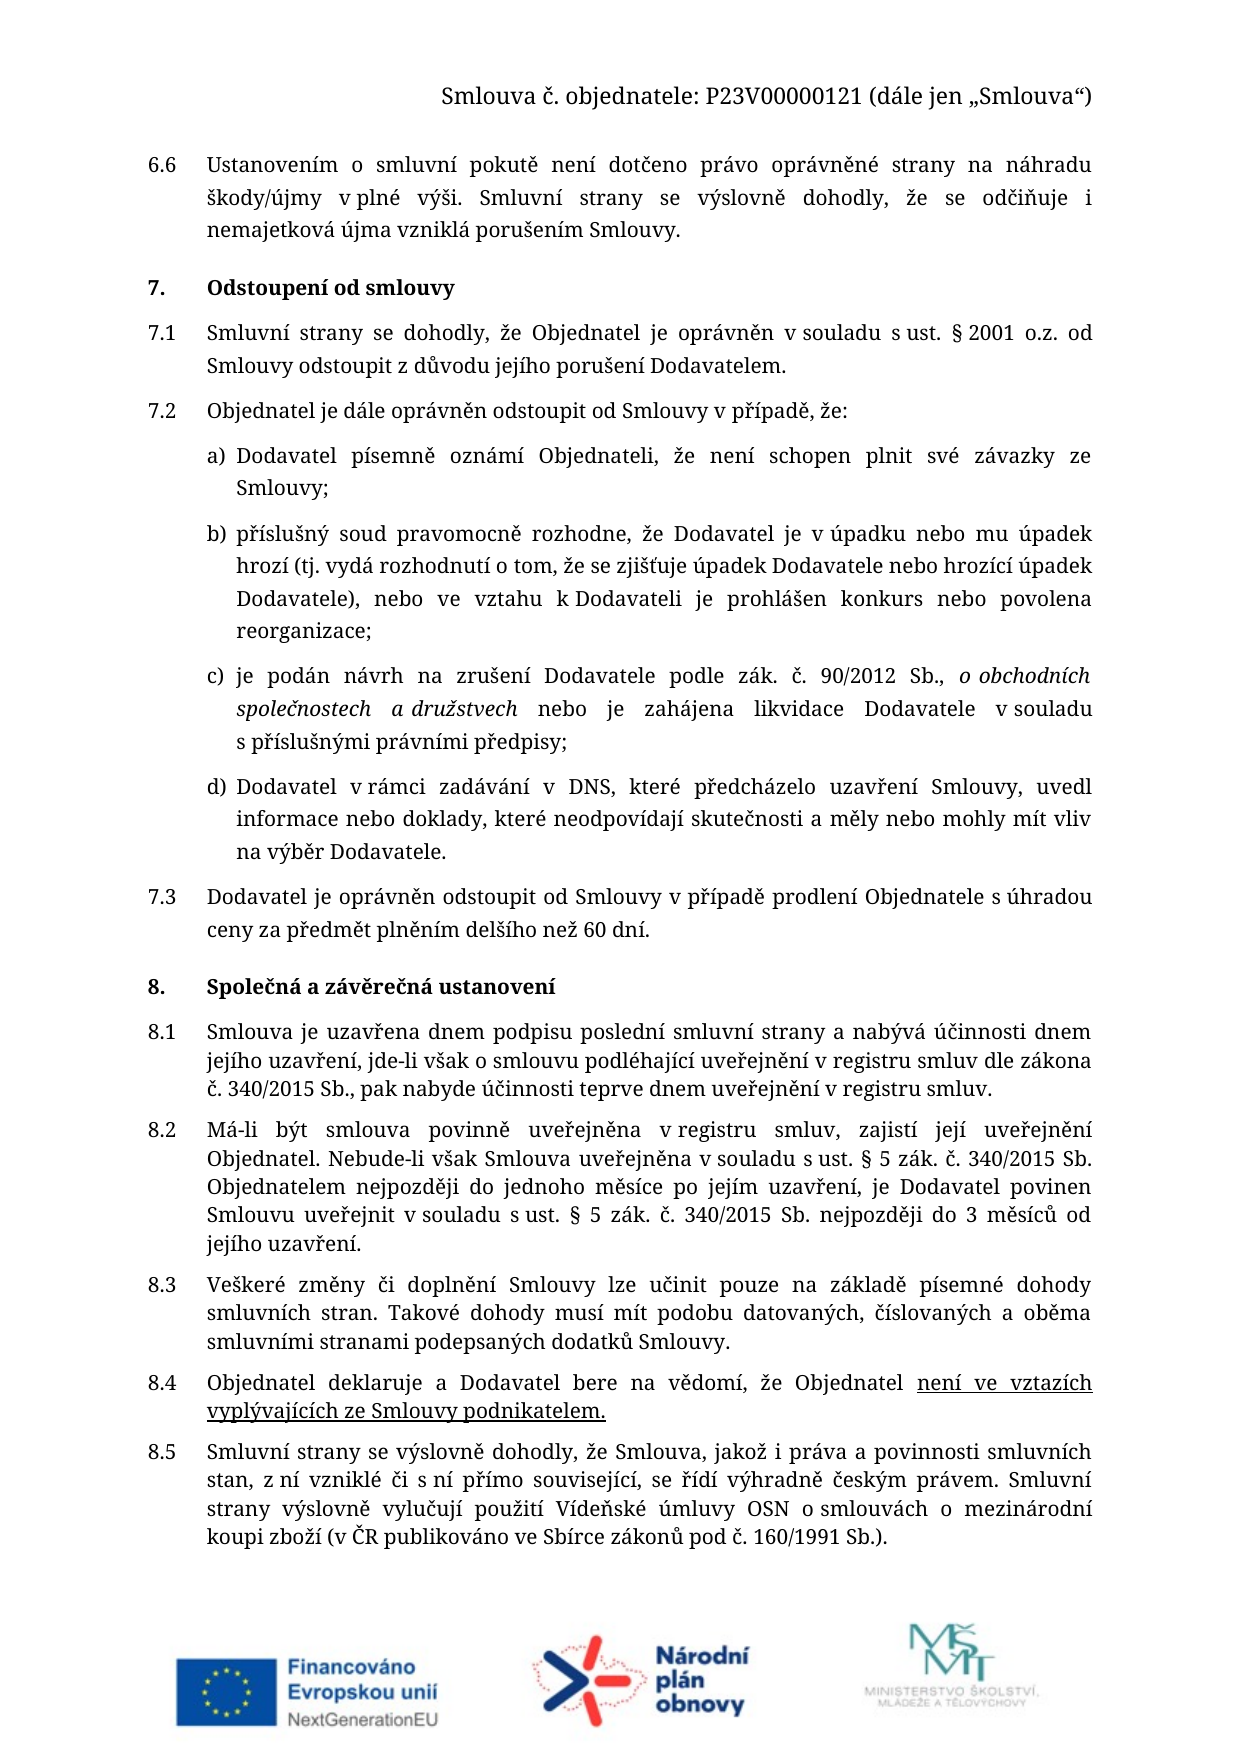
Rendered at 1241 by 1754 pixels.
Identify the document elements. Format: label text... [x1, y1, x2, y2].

list Dodavatel v rámci zadávání v DNS, které předcházelo uzavření Smlouvy, uvedl informace nebo doklady, které neodpovídají skutečnosti a měly nebo mohly mít vliv na výběr Dodavatele. [207, 772, 1093, 866]
list Smluvní strany se výslovně dohodly, že Smlouva, jakož i práva a povinnosti smluvních stan, z ní vzniklé či s ní přímo související, se řídí výhradně českým právem. Smluvní strany výslovně vylučují použití Vídeňské úmluvy OSN o smlouvách o mezinárodní koupi zboží (v ČR publikováno ve Sbírce zákonů pod č. 160/1991 Sb.). [148, 1437, 1093, 1551]
list Má-li být smlouva povinně uveřejněna v registru smluv, zajistí její uveřejnění Objednatel. Nebude-li však Smlouva uveřejněna v souladu s ust. § 5 zák. č. 340/2015 Sb. Objednatelem nejpozději do jednoho měsíce po jejím uzavření, je Dodavatel povinen Smlouvu uveřejnit v souladu s ust. § 5 zák. č. 340/2015 Sb. nejpozději do 3 měsíců od jejího uzavření. [148, 1115, 1093, 1257]
list příslušný soud pravomocně rozhodne, že Dodavatel je v úpadku nebo mu úpadek hrozí (tj. vydá rozhodnutí o tom, že se zjišťuje úpadek Dodavatele nebo hrozící úpadek Dodavatele), nebo ve vztahu k Dodavateli je prohlášen konkurs nebo povolena reorganizace; [207, 519, 1093, 645]
list Dodavatel je oprávněn odstoupit od Smlouvy v případě prodlení Objednatele s úhradou ceny za předmět plněním delšího než 60 dní. [148, 882, 1093, 943]
list Smlouva je uzavřena dnem podpisu poslední smluvní strany a nabývá účinnosti dnem jejího uzavření, jde-li však o smlouvu podléhající uveřejnění v registru smluv dle zákona č. 340/2015 Sb., pak nabyde účinnosti teprve dnem uveřejnění v registru smluv. [148, 1017, 1093, 1103]
list Odstoupení od smlouvy [148, 273, 1093, 301]
list Smluvní strany se dohodly, že Objednatel je oprávněn v souladu s ust. § 2001 o.z. od Smlouvy odstoupit z důvodu jejího porušení Dodavatelem. [148, 318, 1093, 379]
list Dodavatel písemně oznámí Objednateli, že není schopen plnit své závazky ze Smlouvy; [207, 441, 1093, 502]
list Objednatel deklaruje a Dodavatel bere na vědomí, že Objednatel není ve vztazích vyplývajících ze Smlouvy podnikatelem. [148, 1368, 1093, 1425]
list Ustanovením o smluvní pokutě není dotčeno právo oprávněné strany na náhradu škody/újmy v plné výši. Smluvní strany se výslovně dohodly, že se odčiňuje i nemajetková újma vzniklá porušením Smlouvy. [148, 150, 1093, 244]
list Objednatel je dále oprávněn odstoupit od Smlouvy v případě, že: [148, 396, 1093, 424]
picture [147, 1577, 1093, 1754]
list je podán návrh na zrušení Dodavatele podle zák. č. 90/2012 Sb., o obchodních společnostech a družstvech nebo je zahájena likvidace Dodavatele v souladu s příslušnými právními předpisy; [207, 662, 1093, 755]
list Veškeré změny či doplnění Smlouvy lze učinit pouze na základě písemné dohody smluvních stran. Takové dohody musí mít podobu datovaných, číslovaných a oběma smluvními stranami podepsaných dodatků Smlouvy. [148, 1270, 1093, 1355]
list Společná a závěrečná ustanovení [148, 972, 1093, 1001]
